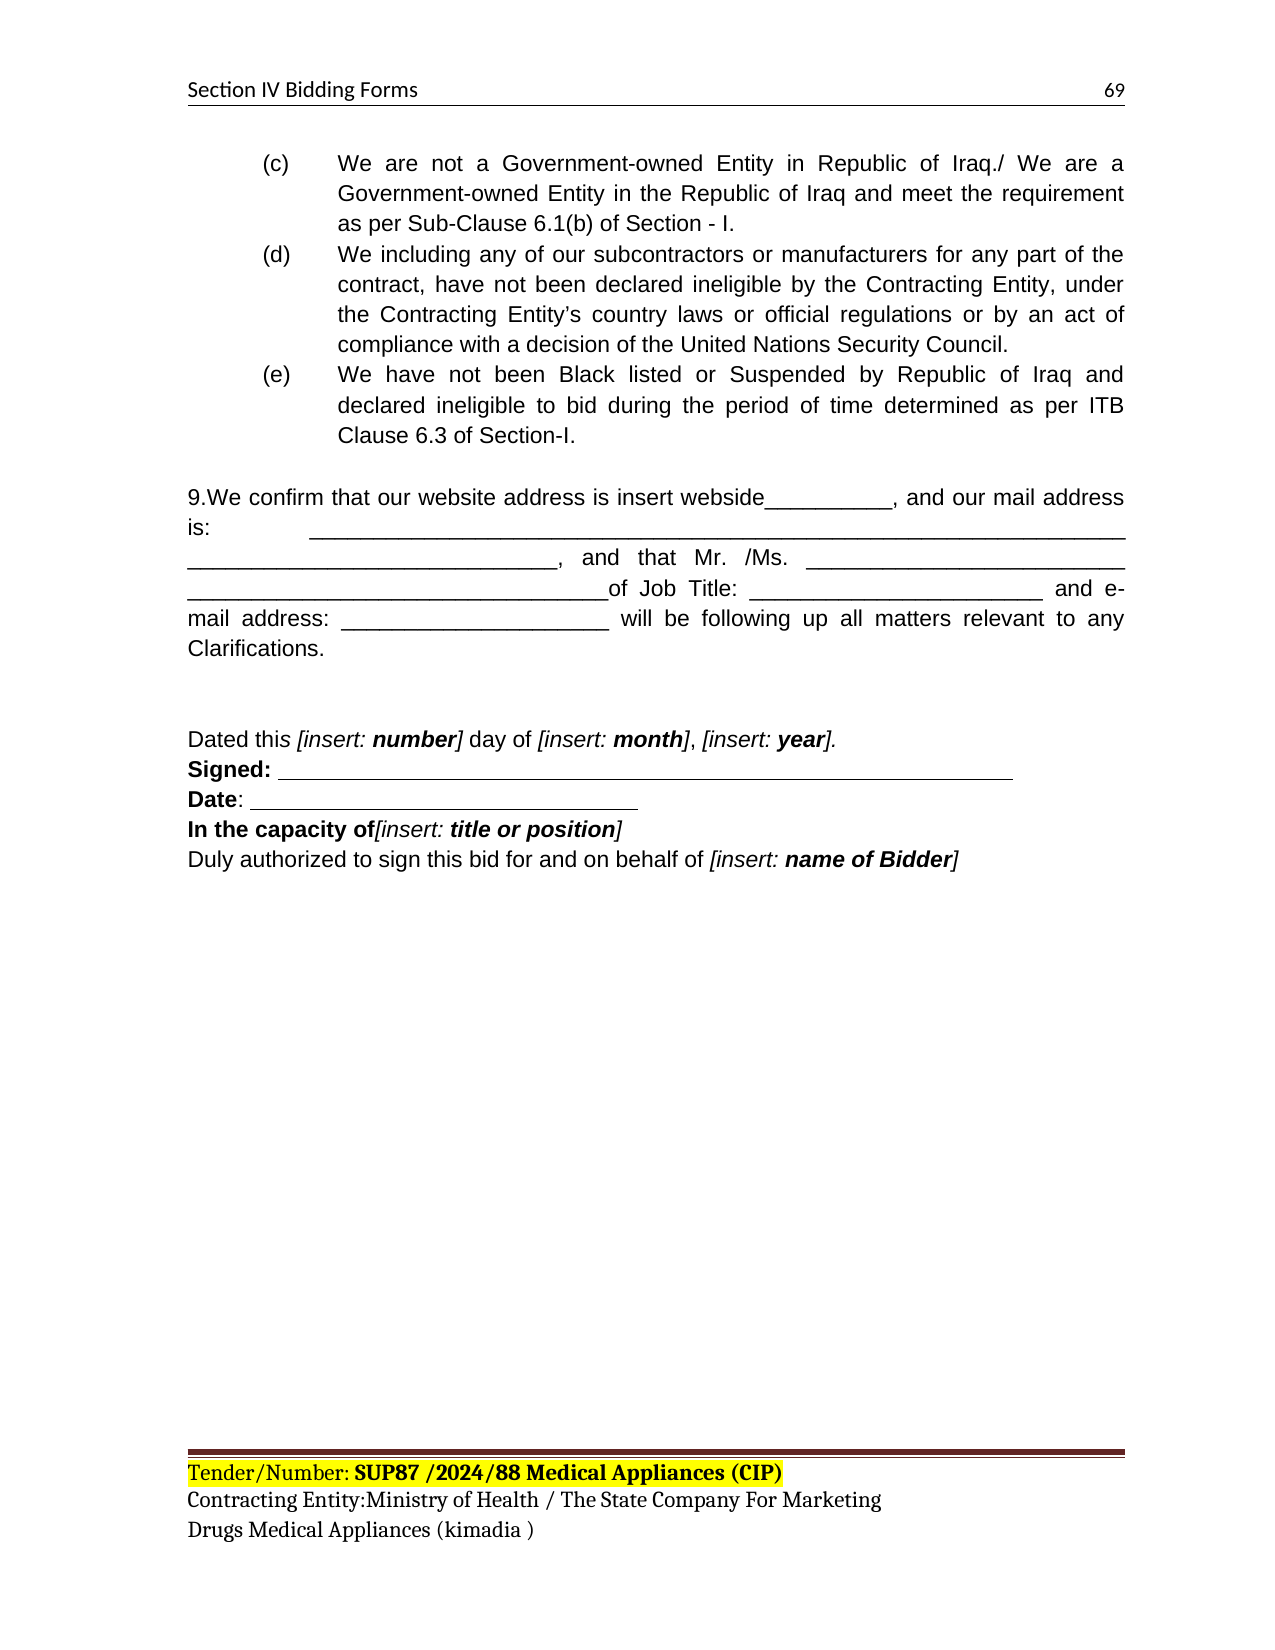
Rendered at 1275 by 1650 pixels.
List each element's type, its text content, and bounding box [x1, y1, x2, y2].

text Dated this [insert: number] day of [insert: month], [insert: year]. [187, 726, 1125, 752]
text Date: [187, 786, 1125, 812]
text In the capacity of[insert: title or position] [187, 816, 1125, 843]
text Duly authorized to sign this bid for and on behalf of [insert: name of Bidder] [187, 846, 1125, 873]
text 9.We confirm that our website address is insert webside__________, and our mail address is: ________________________________________________________________ _____________________________, and that Mr. /Ms. _________________________ _________________________________of Job Title: _______________________ and e-mail address: _____________________ will be following up all matters relevant to any Clarifications. [187, 484, 1125, 661]
text (e) We have not been Black listed or Suspended by Republic of Iraq and declared ineligible to bid during the period of time determined as per ITB Clause 6.3 of Section-I. [262, 361, 1125, 448]
text (c) We are not a Government-owned Entity in Republic of Iraq./ We are a Government-owned Entity in the Republic of Iraq and meet the requirement as per Sub-Clause 6.1(b) of Section - I. [262, 150, 1125, 237]
text (d) We including any of our subcontractors or manufacturers for any part of the contract, have not been declared ineligible by the Contracting Entity, under the Contracting Entity’s country laws or official regulations or by an act of compliance with a decision of the United Nations Security Council. [262, 241, 1125, 358]
text Signed: [187, 756, 1125, 782]
